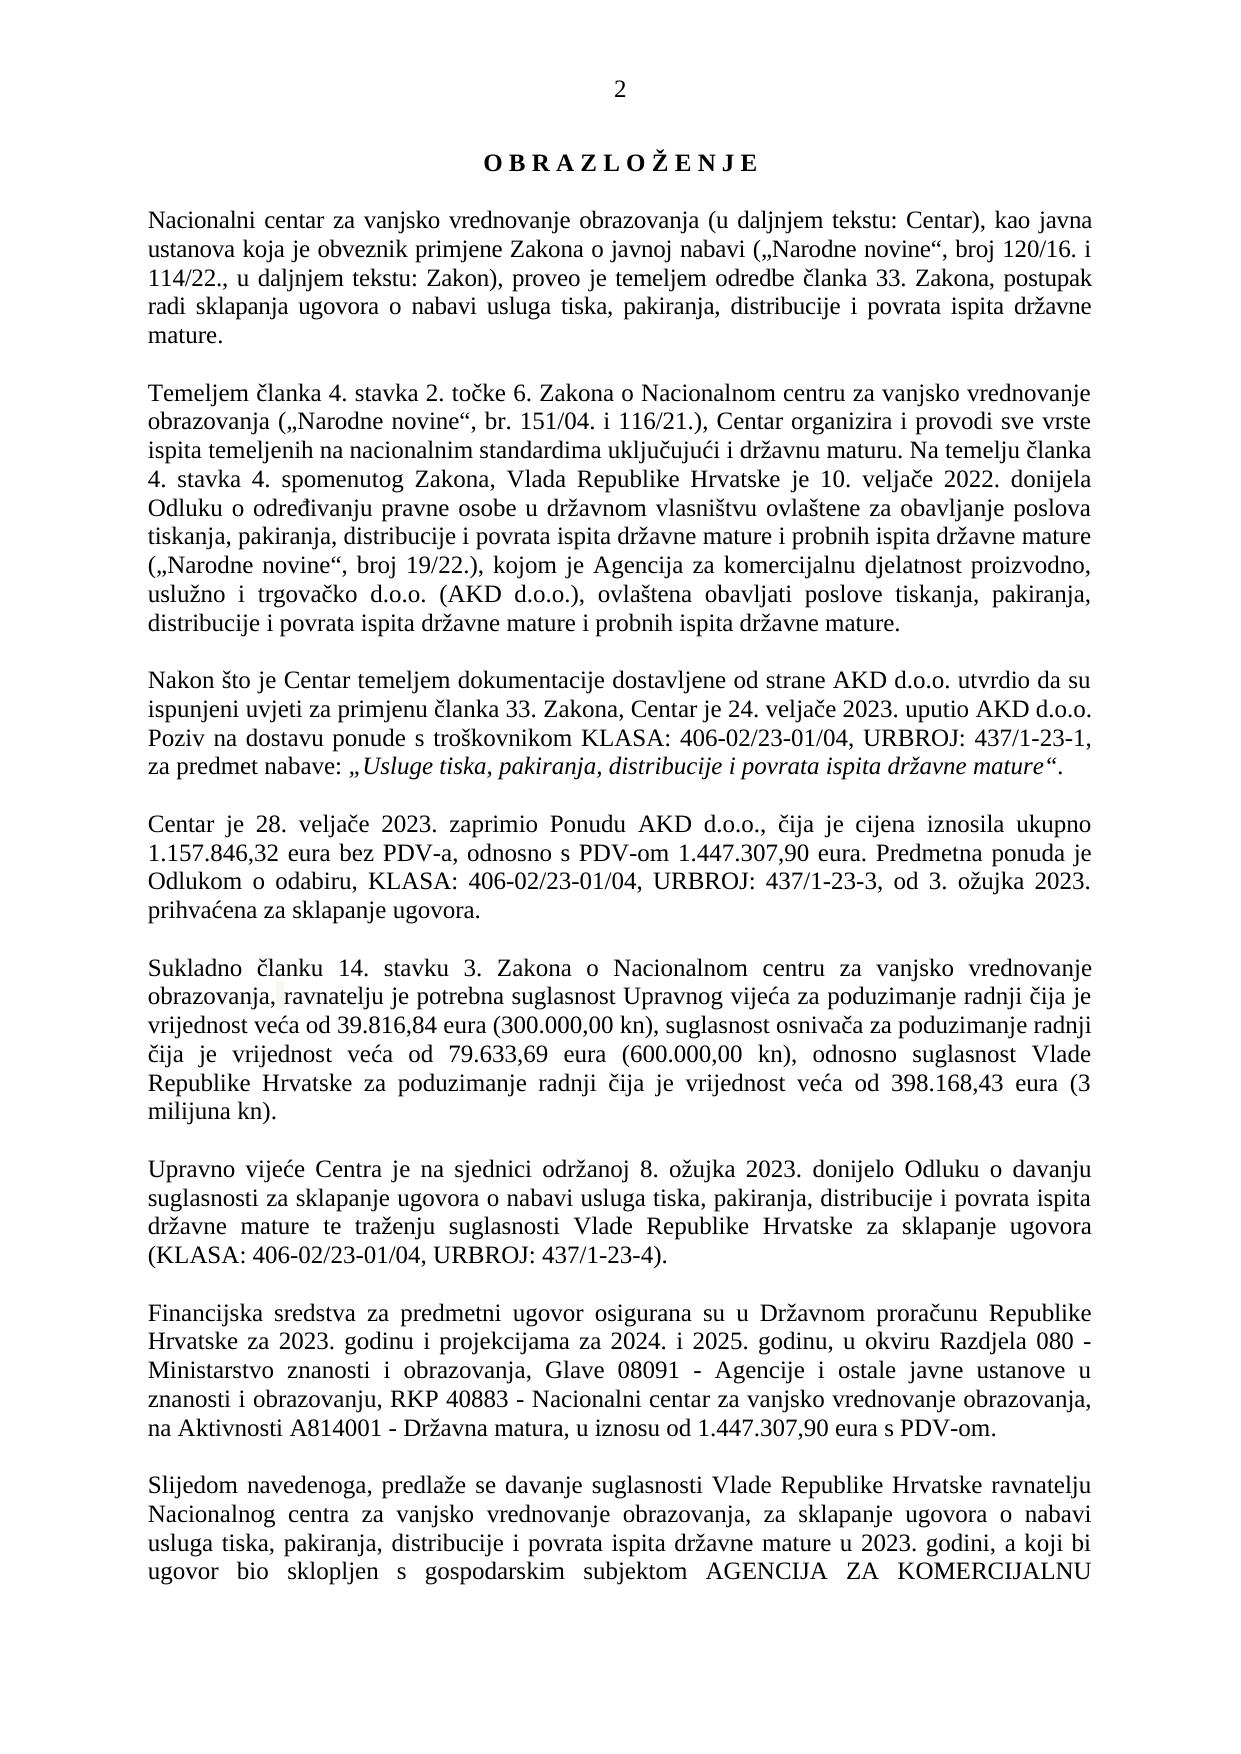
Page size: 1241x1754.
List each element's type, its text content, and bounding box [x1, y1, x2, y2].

text Upravno vijeće Centra je na sjednici održanoj 8. ožujka 2023. donijelo Odluku o davanju suglasnosti za sklapanje ugovora o nabavi usluga tiska, pakiranja, distribucije i povrata ispita državne mature te traženju suglasnosti Vlade Republike Hrvatske za sklapanje ugovora (KLASA: 406-02/23-01/04, URBROJ: 437/1-23-4). [148, 1154, 1092, 1269]
text Centar je 28. veljače 2023. zaprimio Ponudu AKD d.o.o., čija je cijena iznosila ukupno 1.157.846,32 eura bez PDV-a, odnosno s PDV-om 1.447.307,90 eura. Predmetna ponuda je Odlukom o odabiru, KLASA: 406-02/23-01/04, URBROJ: 437/1-23-3, od 3. ožujka 2023. prihvaćena za sklapanje ugovora. [148, 809, 1092, 924]
text Temeljem članka 4. stavka 2. točke 6. Zakona o Nacionalnom centru za vanjsko vrednovanje obrazovanja („Narodne novine“, br. 151/04. i 116/21.), Centar organizira i provodi sve vrste ispita temeljenih na nacionalnim standardima uključujući i državnu maturu. Na temelju članka 4. stavka 4. spomenutog Zakona, Vlada Republike Hrvatske je 10. veljače 2022. donijela Odluku o određivanju pravne osobe u državnom vlasništvu ovlaštene za obavljanje poslova tiskanja, pakiranja, distribucije i povrata ispita državne mature i probnih ispita državne mature („Narodne novine“, broj 19/22.), kojom je Agencija za komercijalnu djelatnost proizvodno, uslužno i trgovačko d.o.o. (AKD d.o.o.), ovlaštena obavljati poslove tiskanja, pakiranja, distribucije i povrata ispita državne mature i probnih ispita državne mature. [148, 378, 1092, 636]
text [148, 1470, 1092, 1585]
text Financijska sredstva za predmetni ugovor osigurana su u Državnom proračunu Republike Hrvatske za 2023. godinu i projekcijama za 2024. i 2025. godinu, u okviru Razdjela 080 -Ministarstvo znanosti i obrazovanja, Glave 08091 - Agencije i ostale javne ustanove u znanosti i obrazovanju, RKP 40883 - Nacionalni centar za vanjsko vrednovanje obrazovanja, na Aktivnosti A814001 - Državna matura, u iznosu od 1.447.307,90 eura s PDV-om. [148, 1298, 1092, 1441]
text Nacionalni centar za vanjsko vrednovanje obrazovanja (u daljnjem tekstu: Centar), kao javna ustanova koja je obveznik primjene Zakona o javnoj nabavi („Narodne novine“, broj 120/16. i 114/22., u daljnjem tekstu: Zakon), proveo je temeljem odredbe članka 33. Zakona, postupak radi sklapanja ugovora o nabavi usluga tiska, pakiranja, distribucije i povrata ispita državne mature. [148, 205, 1092, 349]
text O B R A Z L O Ž E N J E [148, 148, 1092, 176]
text Nakon što je Centar temeljem dokumentacije dostavljene od strane AKD d.o.o. utvrdio da su ispunjeni uvjeti za primjenu članka 33. Zakona, Centar je 24. veljače 2023. uputio AKD d.o.o. Poziv na dostavu ponude s troškovnikom KLASA: 406-02/23-01/04, URBROJ: 437/1-23-1, za predmet nabave: „Usluge tiska, pakiranja, distribucije i povrata ispita državne mature“. [148, 665, 1092, 780]
text Sukladno članku 14. stavku 3. Zakona o Nacionalnom centru za vanjsko vrednovanje obrazovanja, ravnatelju je potrebna suglasnost Upravnog vijeća za poduzimanje radnji čija je vrijednost veća od 39.816,84 eura (300.000,00 kn), suglasnost osnivača za poduzimanje radnji čija je vrijednost veća od 79.633,69 eura (600.000,00 kn), odnosno suglasnost Vlade Republike Hrvatske za poduzimanje radnji čija je vrijednost veća od 398.168,43 eura (3 milijuna kn). [148, 953, 1092, 1125]
